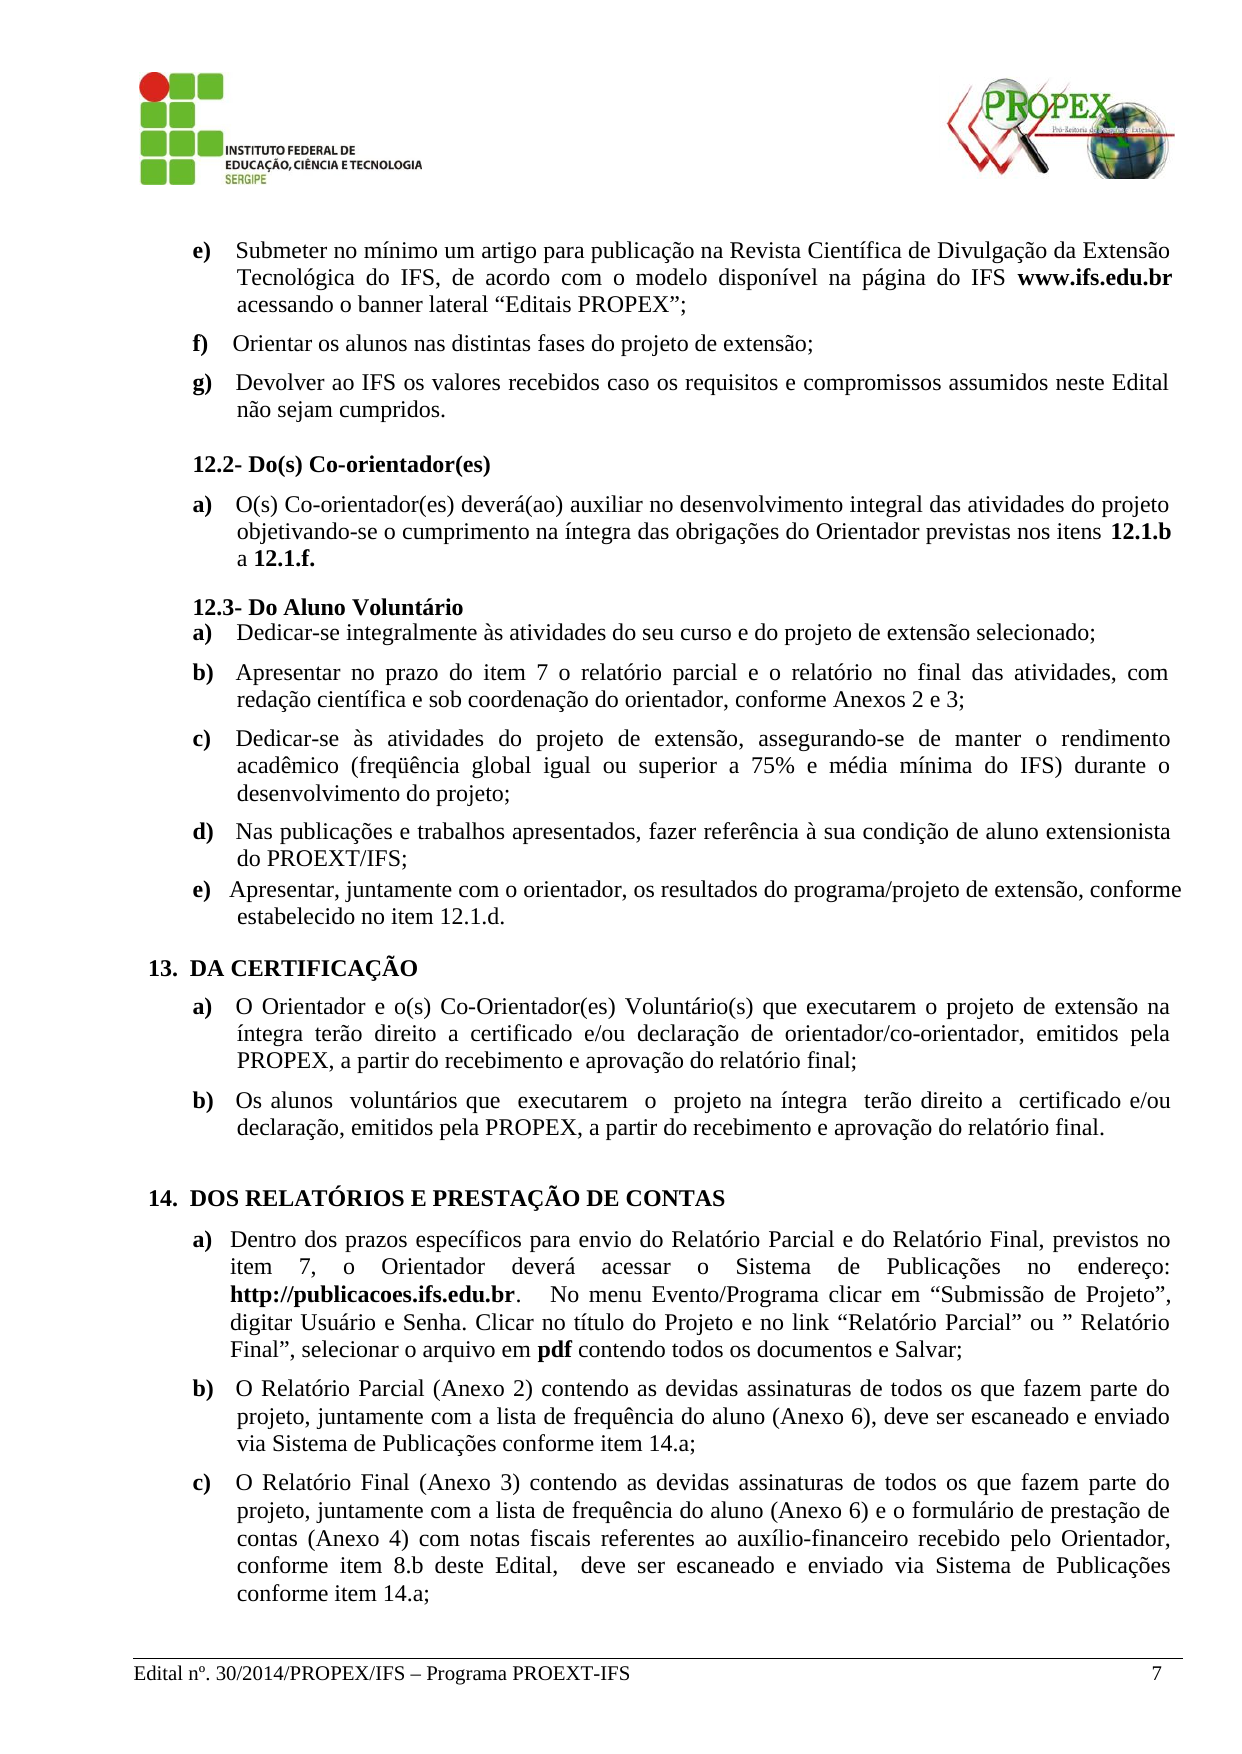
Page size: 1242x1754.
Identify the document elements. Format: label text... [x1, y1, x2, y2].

text a) Dedicar-se integralmente às atividades do seu curso e do projeto de extensão selecionado; [192, 621, 1183, 646]
text 12.2- Do(s) Co-orientador(es) [192, 450, 1183, 478]
text b) Os alunos voluntários que executarem o projeto na íntegra terão direito a certificado e/ou declaração, emitidos pela PROPEX, a partir do recebimento e aprovação do relatório final. [192, 1086, 1172, 1141]
text b) Apresentar no prazo do item 7 o relatório parcial e o relatório no final das atividades, com redação científica e sob coordenação do orientador, conforme Anexos 2 e 3; [192, 658, 1172, 713]
text c) O Relatório Final (Anexo 3) contendo as devidas assinaturas de todos os que fazem parte do projeto, juntamente com a lista de frequência do aluno (Anexo 6) e o formulário de prestação de contas (Anexo 4) com notas fiscais referentes ao auxílio-financeiro recebido pelo Orientador, conforme item 8.b deste Edital, deve ser escaneado e enviado via Sistema de Publicações conforme item 14.a; [192, 1468, 1172, 1606]
text e) Apresentar, juntamente com o orientador, os resultados do programa/projeto de extensão, conforme estabelecido no item 12.1.d. [192, 875, 1183, 930]
text a) O Orientador e o(s) Co-Orientador(es) Voluntário(s) que executarem o projeto de extensão na íntegra terão direito a certificado e/ou declaração de orientador/co-orientador, emitidos pela PROPEX, a partir do recebimento e aprovação do relatório final; [192, 992, 1172, 1074]
picture [939, 72, 1175, 184]
text c) Dedicar-se às atividades do projeto de extensão, assegurando-se de manter o rendimento acadêmico (freqüência global igual ou superior a 75% e média mínima do IFS) durante o desenvolvimento do projeto; [192, 724, 1172, 807]
text e) Submeter no mínimo um artigo para publicação na Revista Científica de Divulgação da Extensão Tecnológica do IFS, de acordo com o modelo disponível na página do IFS www.ifs.edu.br acessando o banner lateral “Editais PROPEX”; [192, 236, 1172, 318]
picture [139, 72, 422, 185]
text d) Nas publicações e trabalhos apresentados, fazer referência à sua condição de aluno extensionista do PROEXT/IFS; [192, 817, 1172, 872]
text g) Devolver ao IFS os valores recebidos caso os requisitos e compromissos assumidos neste Edital não sejam cumpridos. [192, 368, 1171, 423]
text 14. DOS RELATÓRIOS E PRESTAÇÃO DE CONTAS [148, 1184, 1183, 1211]
text f) Orientar os alunos nas distintas fases do projeto de extensão; [192, 329, 1183, 356]
text a) O(s) Co-orientador(es) deverá(ao) auxiliar no desenvolvimento integral das atividades do projeto objetivando-se o cumprimento na íntegra das obrigações do Orientador previstas nos itens 12.1.b a 12.1.f. [192, 491, 1171, 572]
list Dentro dos prazos específicos para envio do Relatório Parcial e do Relatório Final, previstos no item 7, o Orientador deverá acessar o Sistema de Publicações no endereço: http://publicacoes.ifs.edu.br. No menu Evento/Programa clicar em “Submissão de Projeto”, digitar Usuário e Senha. Clicar no título do Projeto e no link “Relatório Parcial” ou ” Relatório Final”, selecionar o arquivo em pdf contendo todos os documentos e Salvar; [192, 1225, 1172, 1363]
text 13. DA CERTIFICAÇÃO [148, 954, 1183, 981]
text 12.3- Do Aluno Voluntário [192, 593, 1183, 621]
text b) O Relatório Parcial (Anexo 2) contendo as devidas assinaturas de todos os que fazem parte do projeto, juntamente com a lista de frequência do aluno (Anexo 6), deve ser escaneado e enviado via Sistema de Publicações conforme item 14.a; [192, 1374, 1172, 1457]
